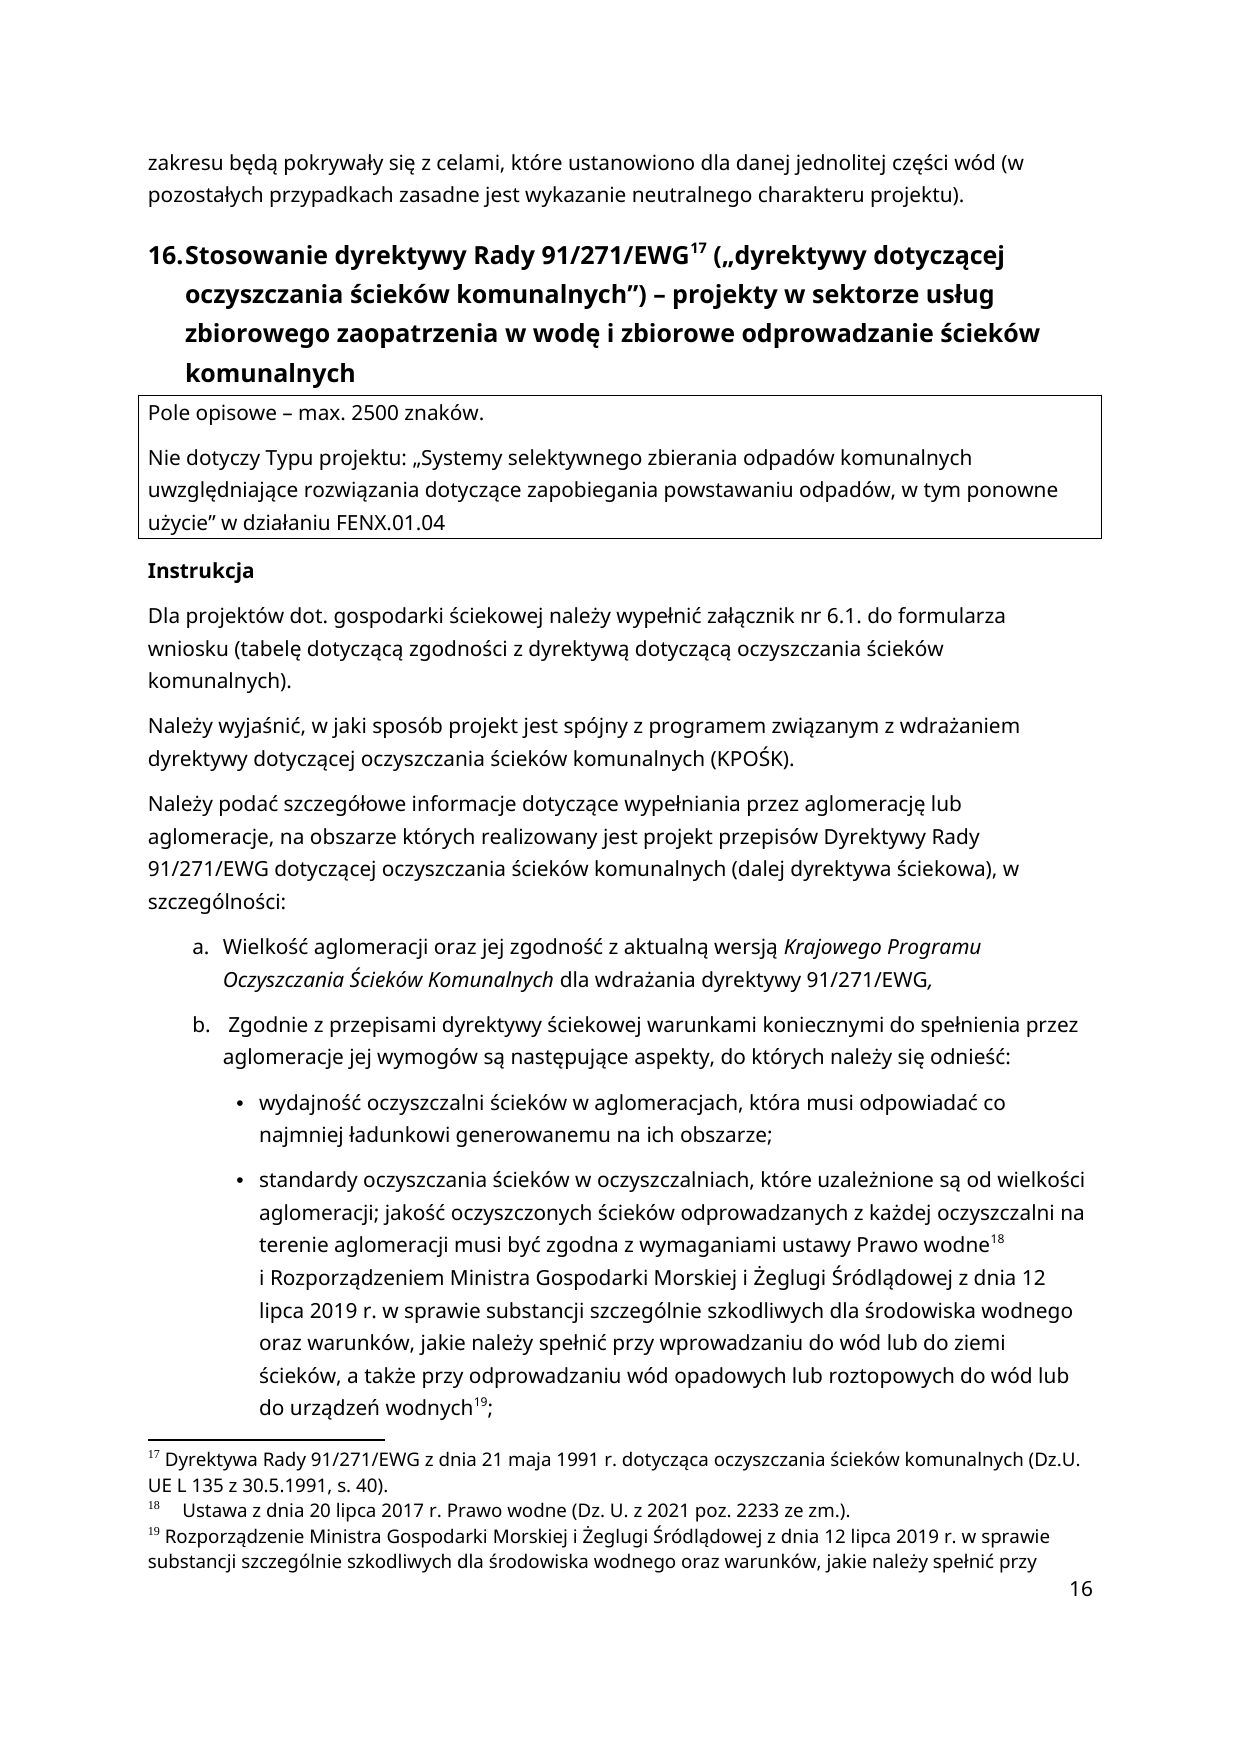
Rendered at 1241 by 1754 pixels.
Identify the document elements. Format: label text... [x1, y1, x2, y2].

list wydajność oczyszczalni ścieków w aglomeracjach, która musi odpowiadać co najmniej ładunkowi generowanemu na ich obszarze; [236, 1088, 1093, 1149]
list standardy oczyszczania ścieków w oczyszczalniach, które uzależnione są od wielkości aglomeracji; jakość oczyszczonych ścieków odprowadzanych z każdej oczyszczalni na terenie aglomeracji musi być zgodna z wymaganiami ustawy Prawo wodne i Rozporządzeniem Ministra Gospodarki Morskiej i Żeglugi Śródlądowej z dnia 12 lipca 2019 r. w sprawie substancji szczególnie szkodliwych dla środowiska wodnego oraz warunków, jakie należy spełnić przy wprowadzaniu do wód lub do ziemi ścieków, a także przy odprowadzaniu wód opadowych lub roztopowych do wód lub do urządzeń wodnych; [236, 1165, 1093, 1422]
subtitle Stosowanie dyrektywy Rady 91/271/EWG („dyrektywy dotyczącej oczyszczania ścieków komunalnych”) – projekty w sektorze usług zbiorowego zaopatrzenia w wodę i zbiorowe odprowadzanie ścieków komunalnych [148, 238, 1093, 389]
text Nie dotyczy Typu projektu: „Systemy selektywnego zbierania odpadów komunalnych uwzględniające rozwiązania dotyczące zapobiegania powstawaniu odpadów, w tym ponowne użycie” w działaniu FENX.01.04 [139, 439, 1101, 538]
text Należy wyjaśnić, w jaki sposób projekt jest spójny z programem związanym z wdrażaniem dyrektywy dotyczącej oczyszczania ścieków komunalnych (KPOŚK). [148, 712, 1093, 773]
text Należy podać szczegółowe informacje dotyczące wypełniania przez aglomerację lub aglomeracje, na obszarze których realizowany jest projekt przepisów Dyrektywy Rady 91/271/EWG dotyczącej oczyszczania ścieków komunalnych (dalej dyrektywa ściekowa), w szczególności: [148, 789, 1093, 916]
text Pole opisowe – max. 2500 znaków. [139, 396, 1101, 426]
list Wielkość aglomeracji oraz jej zgodność z aktualną wersją Krajowego Programu Oczyszczania Ścieków Komunalnych dla wdrażania dyrektywy 91/271/EWG, [192, 932, 1093, 993]
list Zgodnie z przepisami dyrektywy ściekowej warunkami koniecznymi do spełnienia przez aglomeracje jej wymogów są następujące aspekty, do których należy się odnieść: [192, 1010, 1093, 1071]
text Dla projektów dot. gospodarki ściekowej należy wypełnić załącznik nr 6.1. do formularza wniosku (tabelę dotyczącą zgodności z dyrektywą dotyczącą oczyszczania ścieków komunalnych). [148, 601, 1093, 695]
text Instrukcja [148, 556, 1093, 584]
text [148, 148, 1093, 209]
